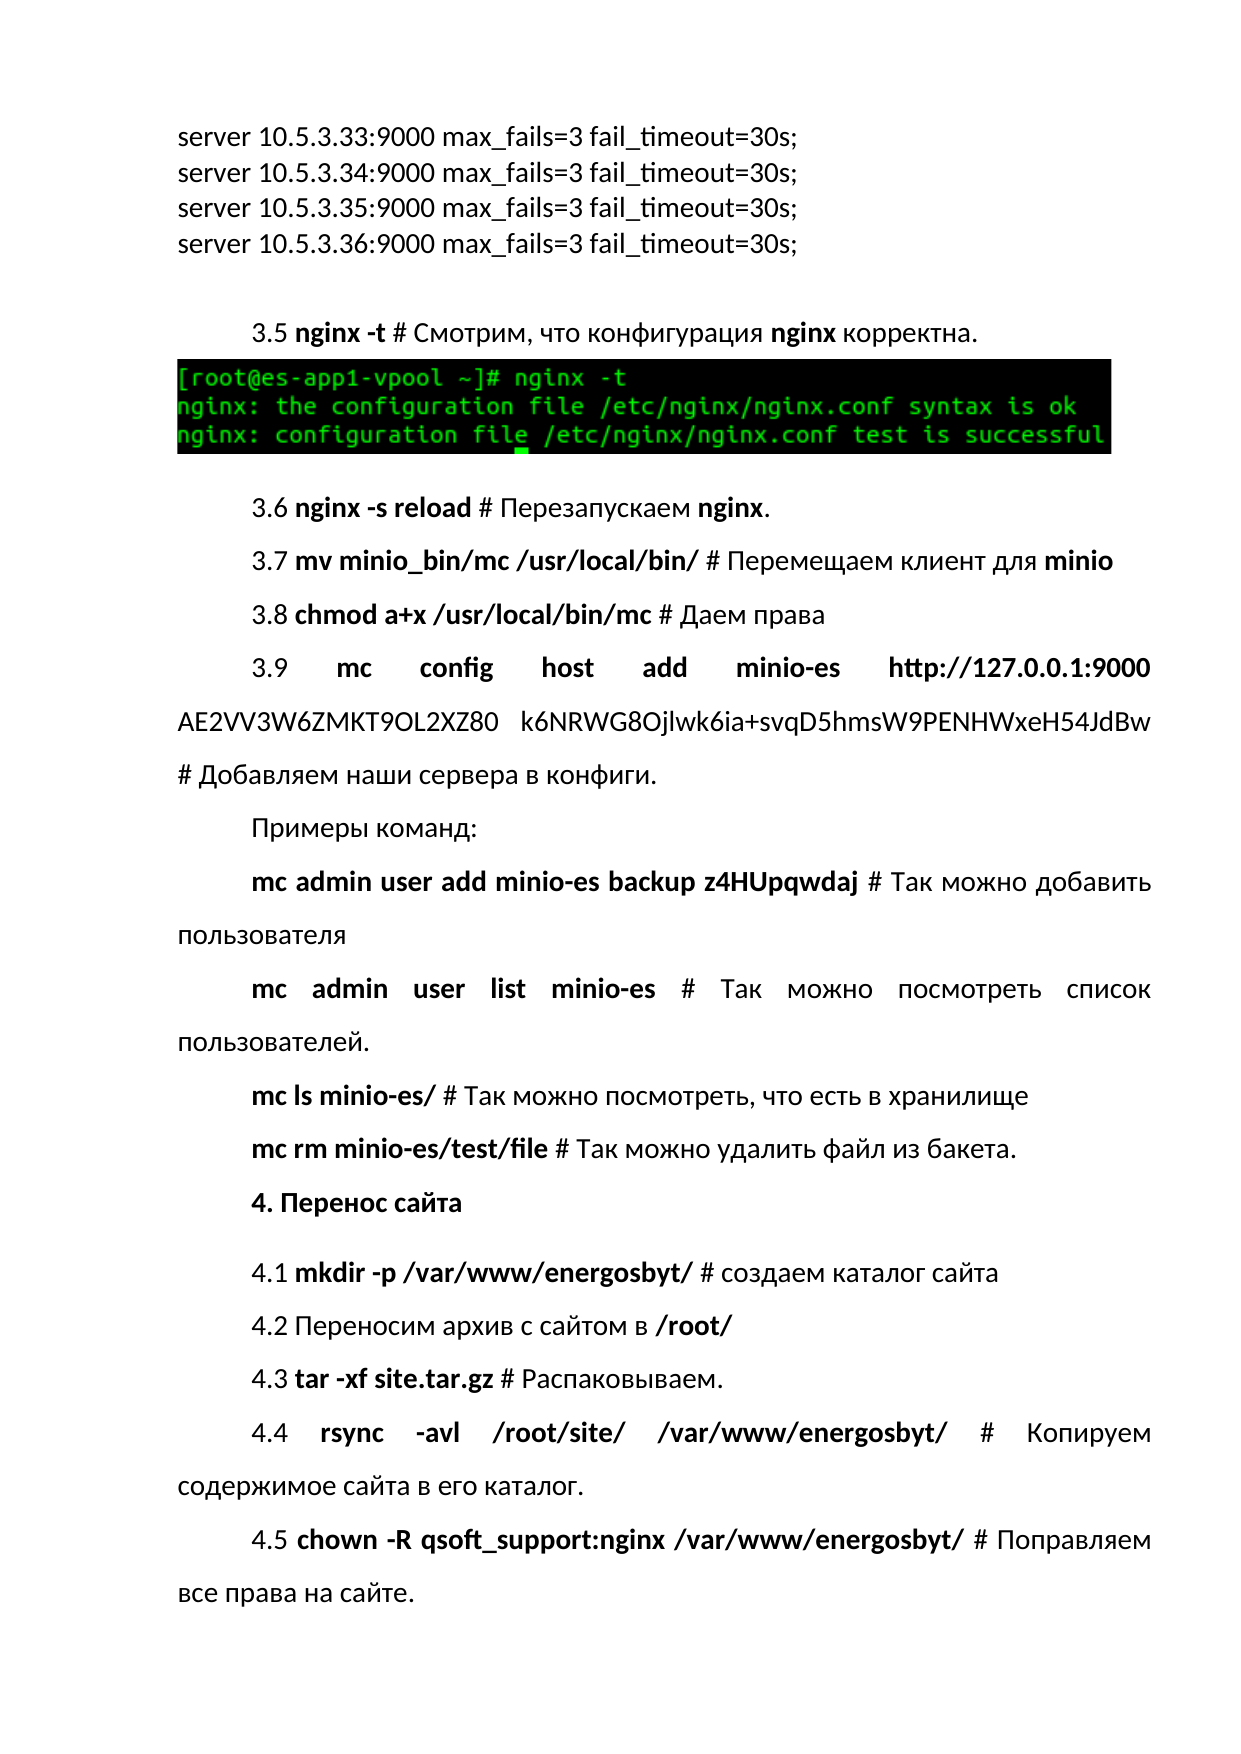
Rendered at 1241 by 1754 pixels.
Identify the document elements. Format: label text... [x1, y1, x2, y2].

text server 10.5.3.33:9000 max_fails=3 fail_timeout=30s; [177, 118, 1152, 154]
text 3.8 chmod a+x /usr/local/bin/mc # Даем права [177, 596, 1152, 631]
text 4.5 chown -R qsoft_support:nginx /var/www/energosbyt/ # Поправляем все права на сайте. [177, 1521, 1152, 1610]
text 3.6 nginx -s reload # Перезапускаем nginx. [177, 421, 1152, 524]
text mc rm minio-es/test/file # Так можно удалить файл из бакета. [177, 1130, 1152, 1166]
picture [177, 359, 1112, 454]
text 3.9 mc config host add minio-es http://127.0.0.1:9000 AE2VV3W6ZMKT9OL2XZ80 k6NRWG8Ojlwk6ia+svqD5hmsW9PENHWxeH54JdBw # Добавляем наши сервера в конфиги. [177, 649, 1152, 792]
text 4.3 tar -xf site.tar.gz # Распаковываем. [177, 1361, 1152, 1396]
text 4.2 Переносим архив с сайтом в /root/ [177, 1307, 1152, 1343]
text Примеры команд: [177, 809, 1152, 845]
text 4. Перенос сайта [177, 1184, 1152, 1219]
text mc ls minio-es/ # Так можно посмотреть, что есть в хранилище [177, 1077, 1152, 1112]
text server 10.5.3.36:9000 max_fails=3 fail_timeout=30s; [177, 225, 1152, 261]
text mc admin user add minio-es backup z4HUpqwdaj # Так можно добавить пользователя [177, 863, 1152, 952]
text mc admin user list minio-es # Так можно посмотреть список пользователей. [177, 970, 1152, 1059]
text 3.5 nginx -t # Смотрим, что конфигурация nginx корректна. [177, 314, 1152, 350]
text 4.4 rsync -avl /root/site/ /var/www/energosbyt/ # Копируем содержимое сайта в его каталог. [177, 1414, 1152, 1503]
text 4.1 mkdir -p /var/www/energosbyt/ # создаем каталог сайта [177, 1254, 1152, 1289]
text server 10.5.3.34:9000 max_fails=3 fail_timeout=30s; [177, 154, 1152, 189]
text 3.7 mv minio_bin/mc /usr/local/bin/ # Перемещаем клиент для minio [177, 542, 1152, 578]
text server 10.5.3.35:9000 max_fails=3 fail_timeout=30s; [177, 189, 1152, 225]
